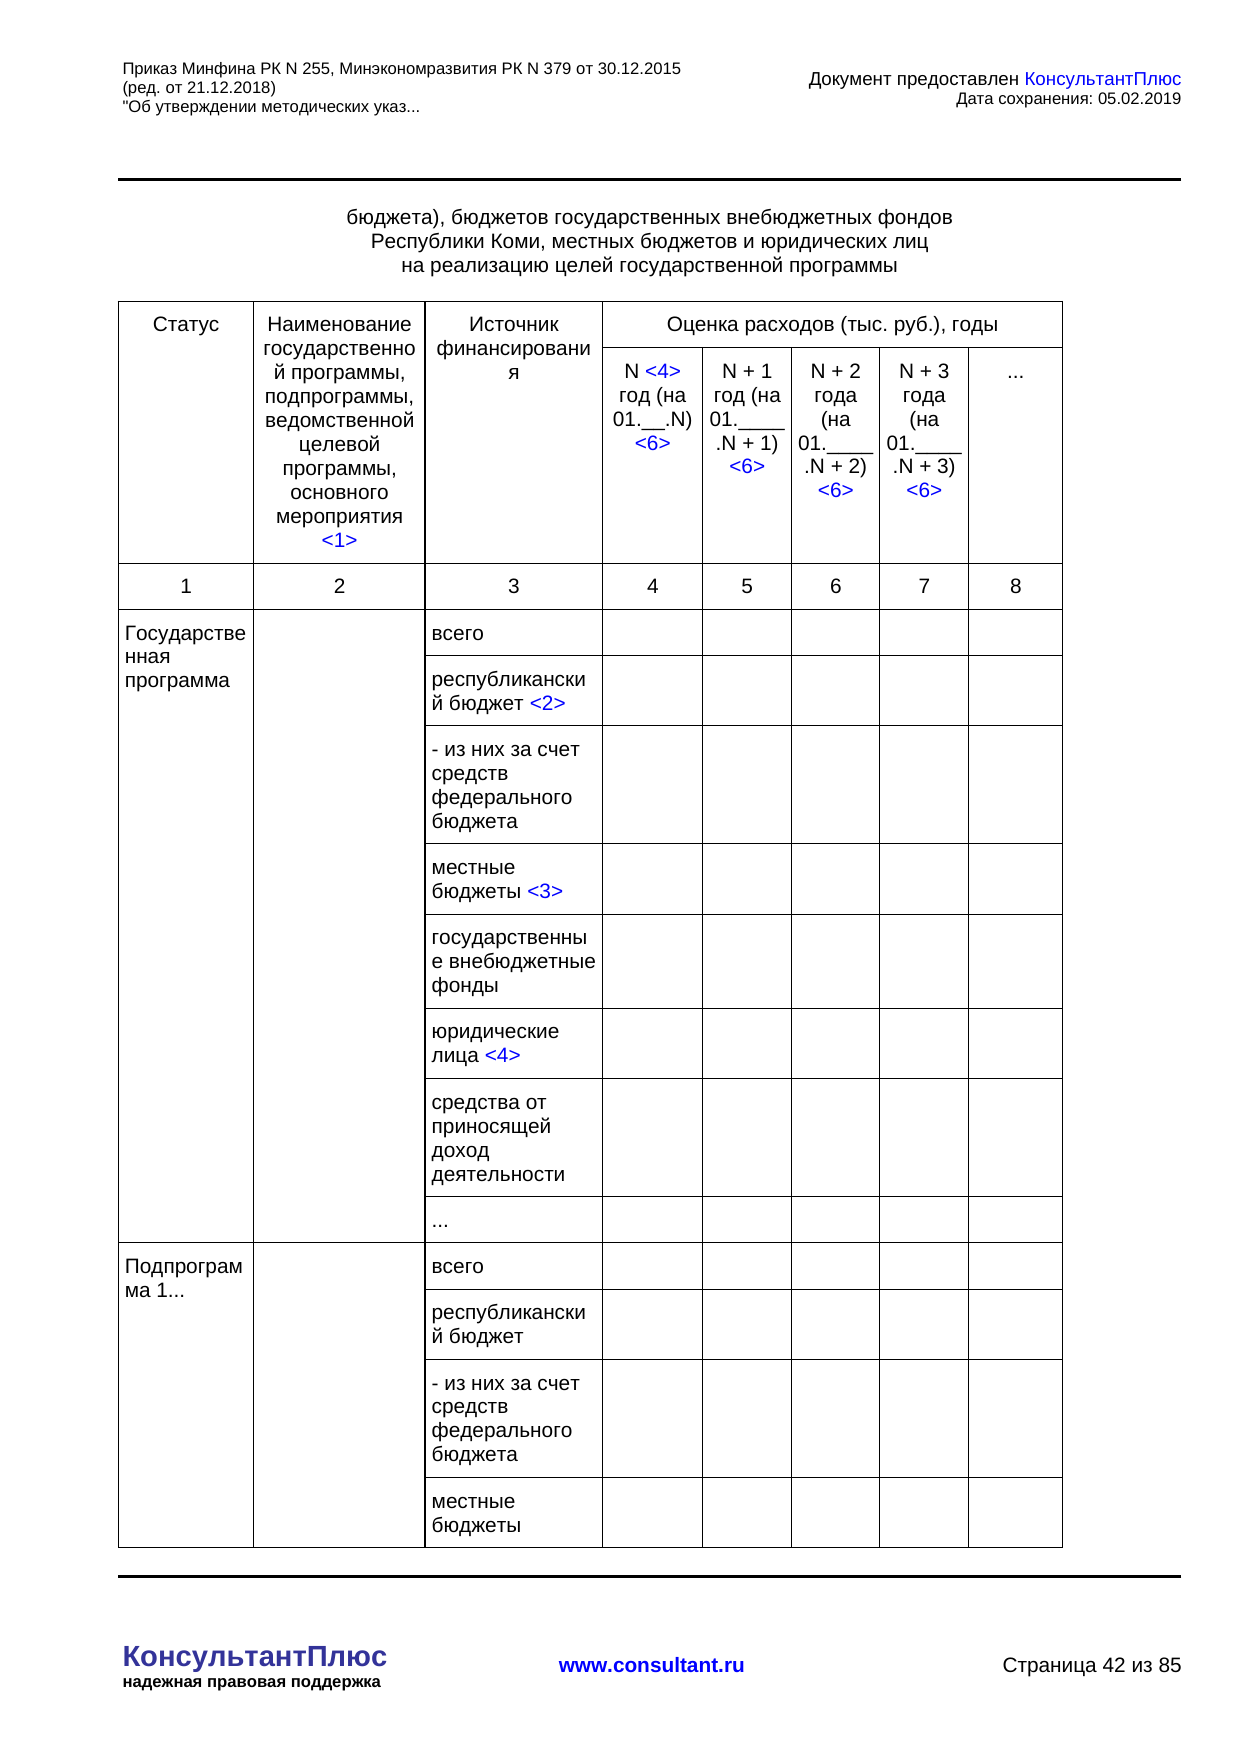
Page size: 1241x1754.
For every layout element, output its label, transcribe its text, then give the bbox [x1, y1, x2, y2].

table_cell [880, 610, 968, 655]
table_cell 5 [703, 564, 791, 609]
table_cell Государственная программа [119, 610, 253, 1242]
table_cell [969, 1290, 1062, 1359]
table_cell 8 [969, 564, 1062, 609]
table_cell [792, 1360, 879, 1477]
table_cell республиканский бюджет [426, 1290, 602, 1359]
table_cell 4 [603, 564, 702, 609]
table_cell [969, 1079, 1062, 1196]
table_cell - из них за счет средств федерального бюджета [426, 1360, 602, 1477]
table_cell [969, 915, 1062, 1008]
text бюджета), бюджетов государственных внебюджетных фондов [118, 205, 1181, 229]
table_cell [969, 1243, 1062, 1288]
table_cell местные бюджеты [426, 1478, 602, 1547]
table_header Источник финансирования [426, 302, 602, 562]
table_header Статус [119, 302, 253, 562]
table_cell [603, 726, 702, 843]
table_cell [603, 610, 702, 655]
table_cell [603, 1079, 702, 1196]
table_cell [603, 656, 702, 725]
table_cell ... [426, 1197, 602, 1242]
table_cell [703, 1079, 791, 1196]
table_cell [703, 1360, 791, 1477]
table_cell ... [969, 348, 1062, 562]
table_cell [792, 1478, 879, 1547]
table_cell [703, 610, 791, 655]
table_cell [792, 726, 879, 843]
table_cell [603, 1009, 702, 1078]
table_cell [703, 1290, 791, 1359]
table_cell 1 [119, 564, 253, 609]
table_cell [880, 726, 968, 843]
table_cell республиканский бюджет <2> [426, 656, 602, 725]
table_cell [703, 656, 791, 725]
table_cell 3 [426, 564, 602, 609]
table_cell [969, 844, 1062, 913]
table_cell [792, 1009, 879, 1078]
text Республики Коми, местных бюджетов и юридических лиц [118, 229, 1181, 253]
table_cell [880, 1360, 968, 1477]
table_cell [703, 1478, 791, 1547]
table_cell [969, 1478, 1062, 1547]
table_header Оценка расходов (тыс. руб.), годы [603, 302, 1062, 347]
table_cell [969, 1360, 1062, 1477]
table_cell [969, 1197, 1062, 1242]
table_cell [254, 610, 424, 1242]
table_cell [969, 1009, 1062, 1078]
table_header Наименование государственной программы, подпрограммы, ведомственной целевой программы, основного мероприятия <1> [254, 302, 424, 562]
table_cell [880, 1079, 968, 1196]
table_cell N + 3 года (на 01.____.N + 3) <6> [880, 348, 968, 562]
table_cell [703, 1009, 791, 1078]
table_cell [792, 844, 879, 913]
table_cell [603, 1360, 702, 1477]
table_cell [703, 726, 791, 843]
table_cell [880, 1478, 968, 1547]
table_cell [792, 1243, 879, 1288]
table_cell местные бюджеты <3> [426, 844, 602, 913]
table_cell 6 [792, 564, 879, 609]
table_cell [792, 1079, 879, 1196]
table_cell [880, 915, 968, 1008]
table_cell [792, 915, 879, 1008]
table_cell [880, 1197, 968, 1242]
table_cell [254, 1243, 424, 1547]
table_cell [880, 656, 968, 725]
table_cell N + 2 года (на 01.____.N + 2) <6> [792, 348, 879, 562]
table_cell [880, 844, 968, 913]
table_cell [703, 844, 791, 913]
table_cell [880, 1243, 968, 1288]
table_cell [703, 1197, 791, 1242]
table_cell [969, 726, 1062, 843]
table_cell [792, 610, 879, 655]
text на реализацию целей государственной программы [118, 253, 1181, 277]
table_cell [603, 1243, 702, 1288]
table_cell 2 [254, 564, 424, 609]
table_cell Подпрограмма 1... [119, 1243, 253, 1547]
table_cell [792, 1197, 879, 1242]
table_cell [703, 1243, 791, 1288]
table_cell средства от приносящей доход деятельности [426, 1079, 602, 1196]
table_cell [603, 844, 702, 913]
table_cell 7 [880, 564, 968, 609]
table_cell государственные внебюджетные фонды [426, 915, 602, 1008]
table_cell [880, 1290, 968, 1359]
table_cell [792, 656, 879, 725]
table_cell всего [426, 1243, 602, 1288]
table_cell N + 1 год (на 01.____.N + 1) <6> [703, 348, 791, 562]
table_cell [603, 1197, 702, 1242]
table_cell [603, 915, 702, 1008]
table_cell [969, 656, 1062, 725]
table_cell [880, 1009, 968, 1078]
table_cell [603, 1478, 702, 1547]
table_cell [603, 1290, 702, 1359]
table_cell [792, 1290, 879, 1359]
table_cell всего [426, 610, 602, 655]
table_cell N <4> год (на 01.__.N) <6> [603, 348, 702, 562]
table_cell - из них за счет средств федерального бюджета [426, 726, 602, 843]
table_cell юридические лица <4> [426, 1009, 602, 1078]
table_cell [969, 610, 1062, 655]
table_cell [703, 915, 791, 1008]
